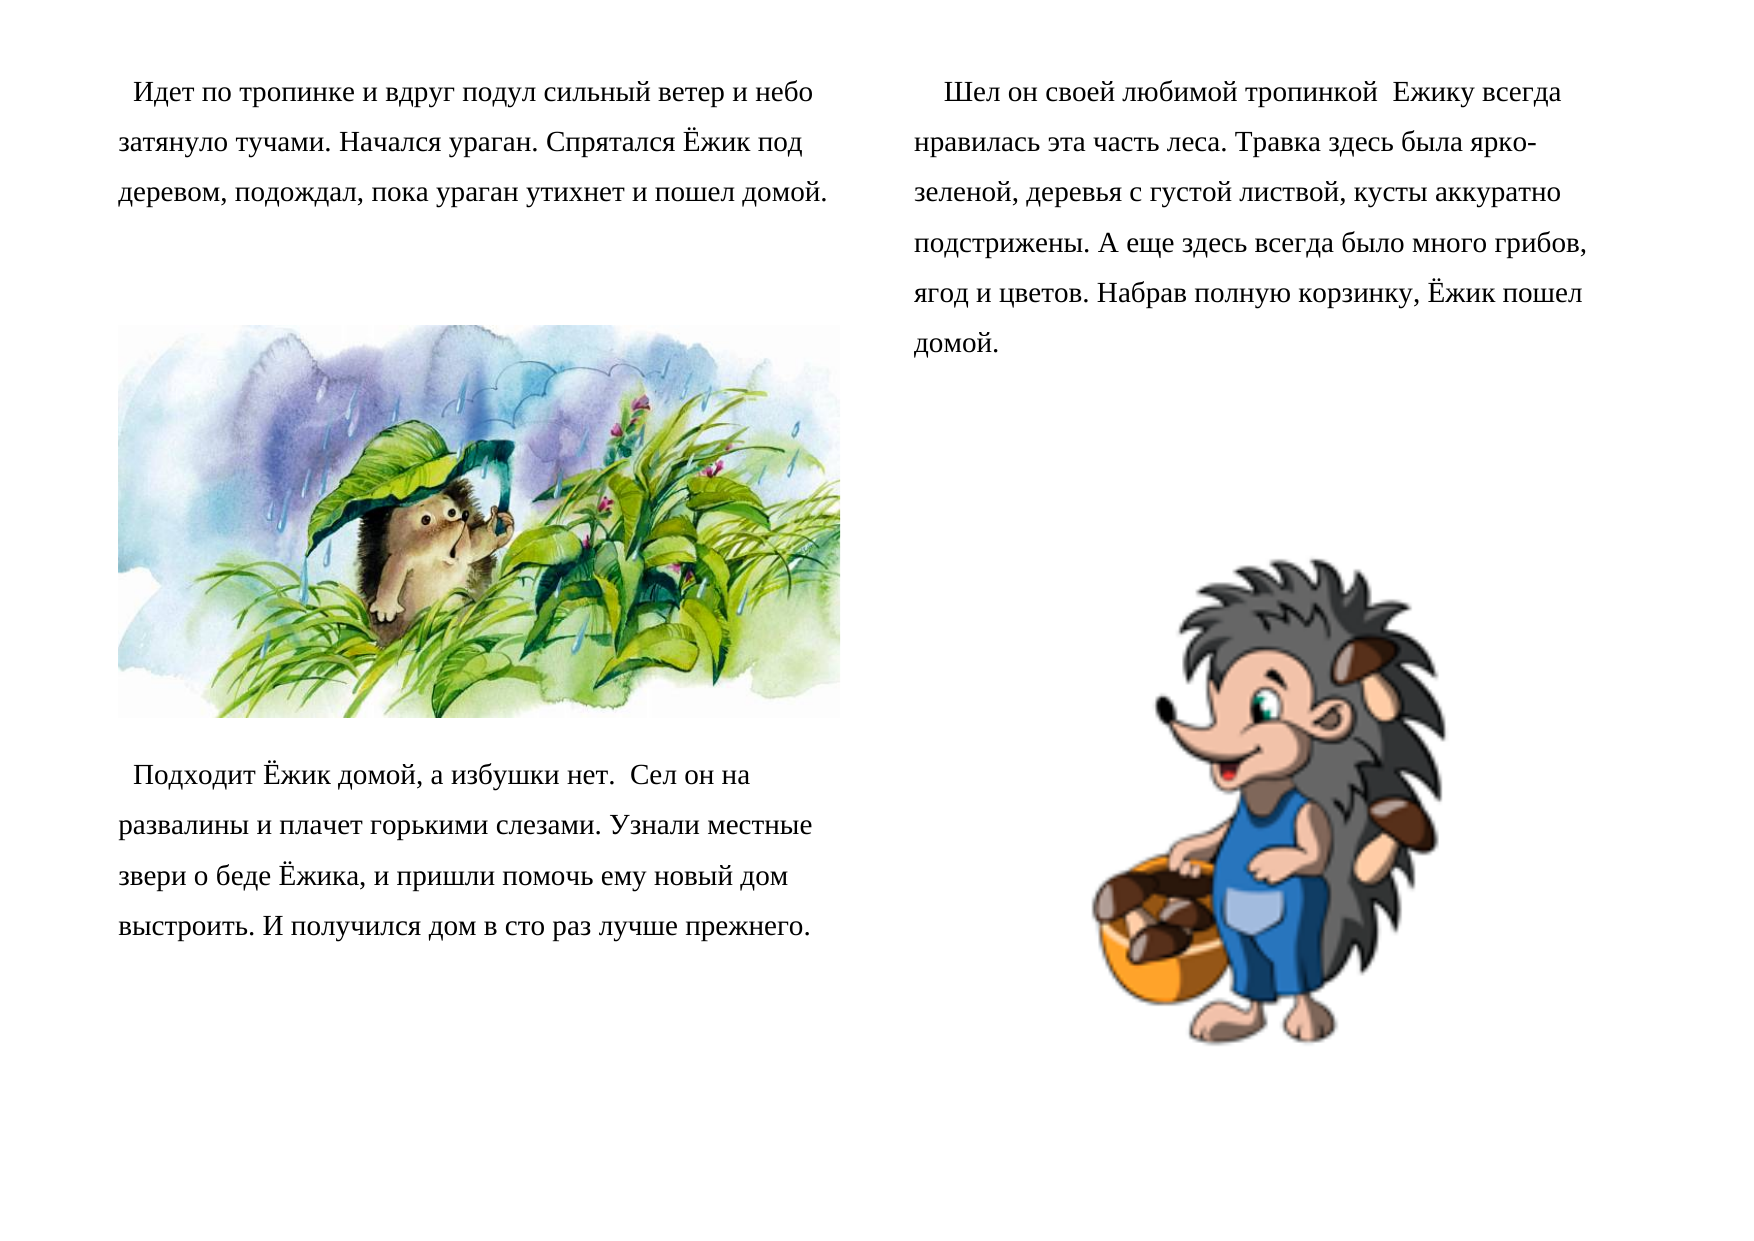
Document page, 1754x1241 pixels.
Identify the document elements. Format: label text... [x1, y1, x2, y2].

text Шел он своей любимой тропинкой Ежику всегда нравилась эта часть леса. Травка здесь была ярко-зеленой, деревья с густой листвой, кусты аккуратно подстрижены. А еще здесь всегда было много грибов, ягод и цветов. Набрав полную корзинку, Ёжик пошел домой. [914, 74, 1636, 359]
picture [913, 551, 1650, 1053]
picture [118, 325, 840, 718]
text Идет по тропинке и вдруг подул сильный ветер и небо затянуло тучами. Начался ураган. Спрятался Ёжик под деревом, подождал, пока ураган утихнет и пошел домой. [118, 74, 840, 208]
text Подходит Ёжик домой, а избушки нет. Сел он на развалины и плачет горькими слезами. Узнали местные звери о беде Ёжика, и пришли помочь ему новый дом выстроить. И получился дом в сто раз лучше прежнего. [118, 757, 840, 941]
